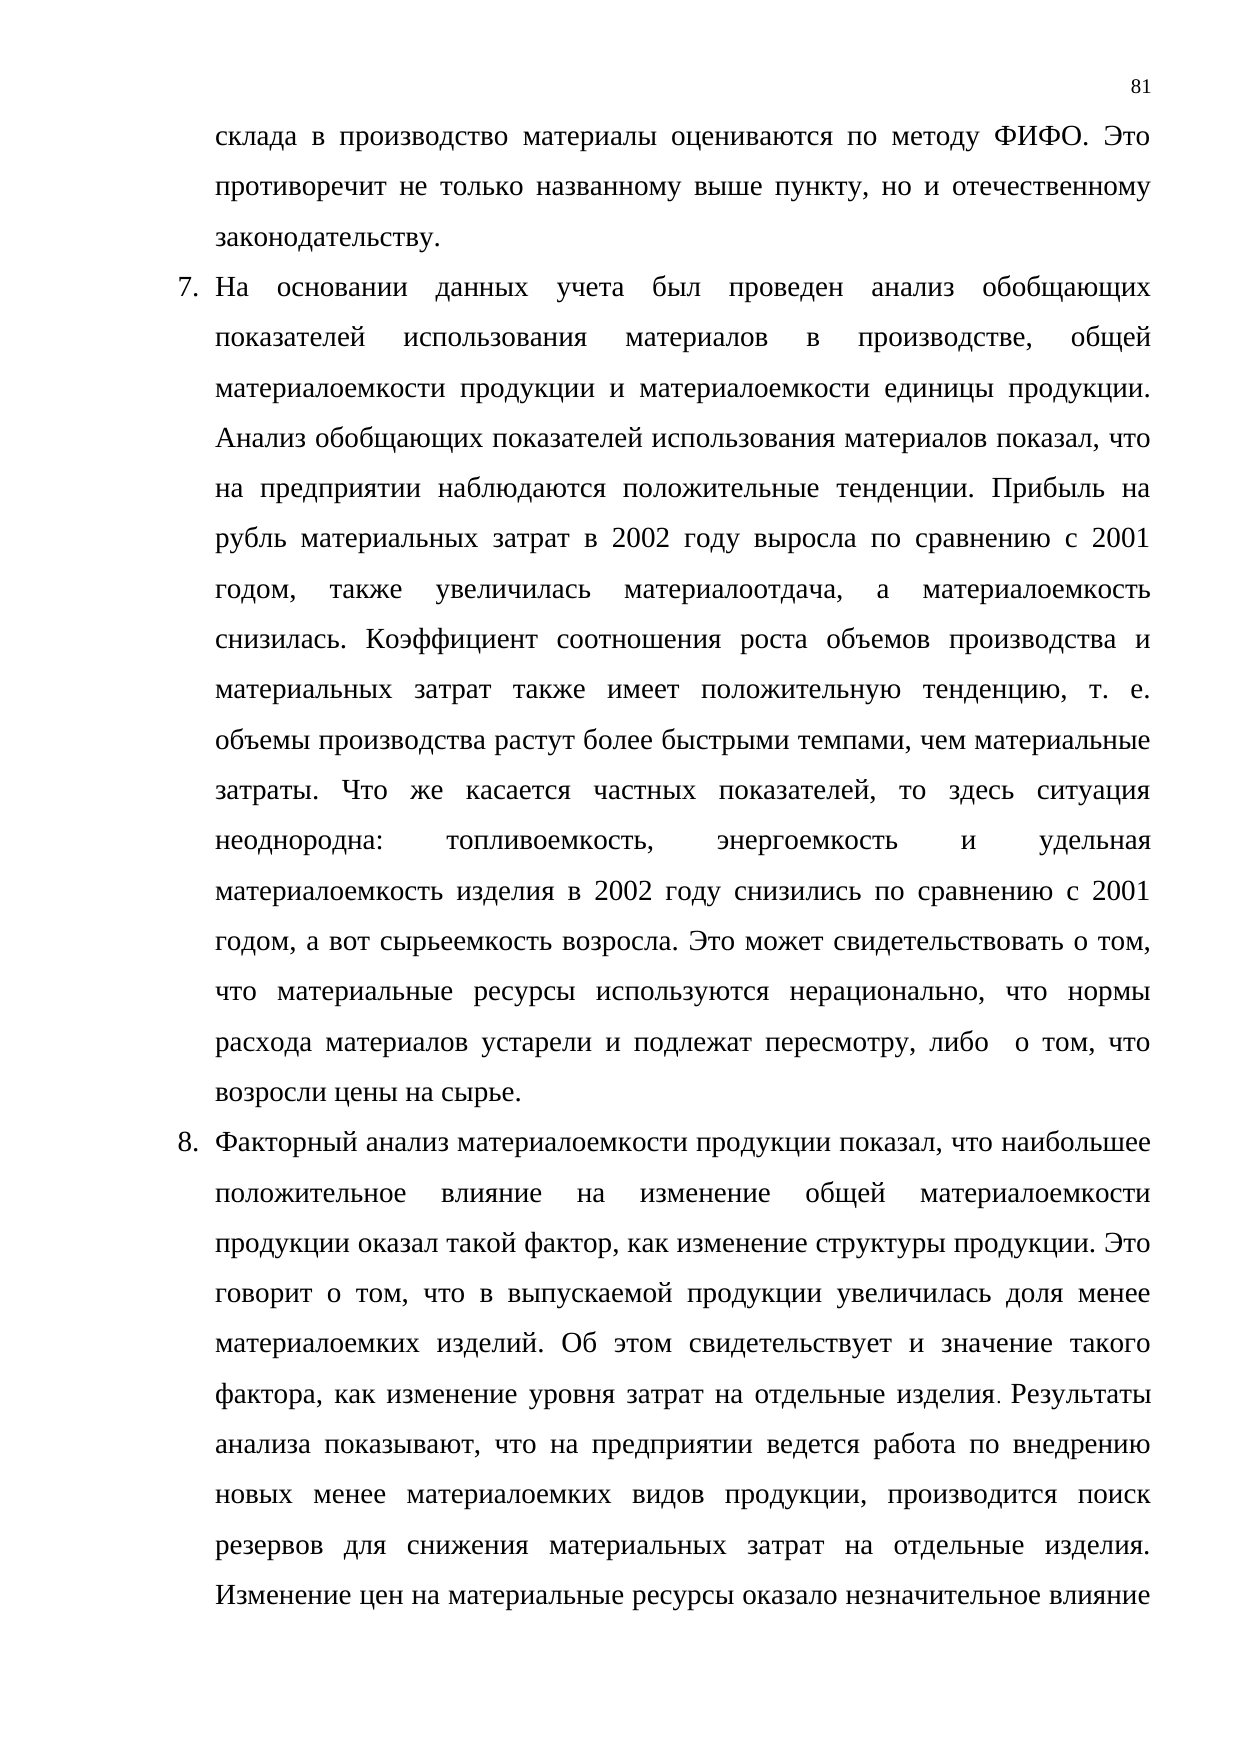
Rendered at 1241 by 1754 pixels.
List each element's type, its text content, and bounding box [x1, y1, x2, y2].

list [177, 118, 1152, 252]
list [177, 1124, 1152, 1611]
list На основании данных учета был проведен анализ обобщающих показателей использования материалов в производстве, общей материалоемкости продукции и материалоемкости единицы продукции. Анализ обобщающих показателей использования материалов показал, что на предприятии наблюдаются положительные тенденции. Прибыль на рубль материальных затрат в 2002 году выросла по сравнению с 2001 годом, также увеличилась материалоотдача, а материалоемкость снизилась. Коэффициент соотношения роста объемов производства и материальных затрат также имеет положительную тенденцию, т. е. объемы производства растут более быстрыми темпами, чем материальные затраты. Что же касается частных показателей, то здесь ситуация неоднородна: топливоемкость, энергоемкость и удельная материалоемкость изделия в 2002 году снизились по сравнению с 2001 годом, а вот сырьеемкость возросла. Это может свидетельствовать о том, что материальные ресурсы используются нерационально, что нормы расхода материалов устарели и подлежат пересмотру, либо о том, что возросли цены на сырье. [177, 269, 1152, 1108]
